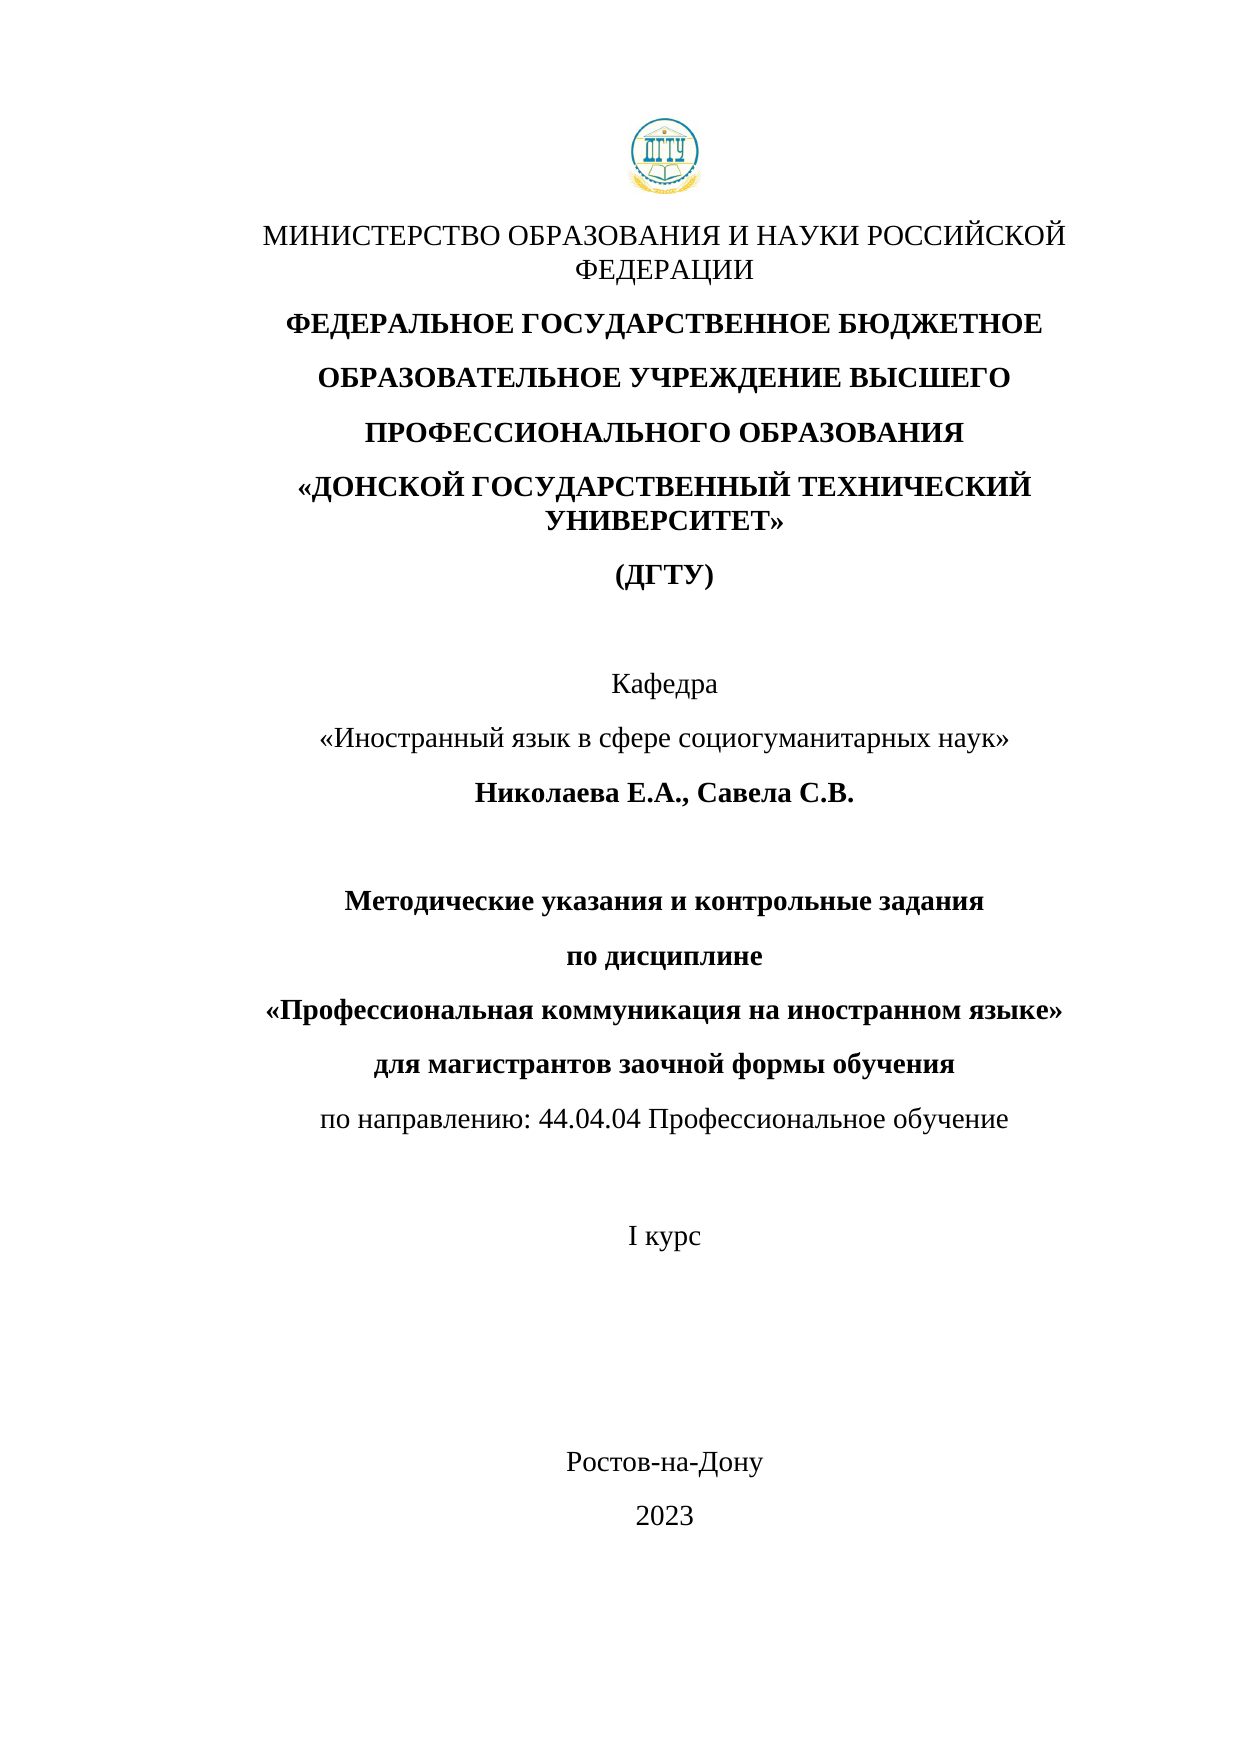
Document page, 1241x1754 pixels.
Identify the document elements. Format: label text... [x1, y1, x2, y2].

text ОБРАЗОВАТЕЛЬНОЕ УЧРЕЖДЕНИЕ ВЫСШЕГО [177, 361, 1152, 394]
text по дисциплине [177, 938, 1152, 971]
text МИНИСТЕРСТВО ОБРАЗОВАНИЯ И НАУКИ РОССИЙСКОЙ ФЕДЕРАЦИИ [177, 218, 1152, 285]
text ФЕДЕРАЛЬНОЕ ГОСУДАРСТВЕННОЕ БЮДЖЕТНОЕ [177, 306, 1152, 340]
text ПРОФЕССИОНАЛЬНОГО ОБРАЗОВАНИЯ [177, 415, 1152, 448]
text «ДОНСКОЙ ГОСУДАРСТВЕННЫЙ ТЕХНИЧЕСКИЙ УНИВЕРСИТЕТ» [177, 469, 1152, 536]
text Ростов-на-Дону [177, 1444, 1152, 1477]
text для магистрантов заочной формы обучения [177, 1047, 1152, 1080]
text Кафедра [177, 666, 1152, 699]
text I курс [177, 1218, 1152, 1252]
text «Иностранный язык в сфере социогуманитарных наук» [177, 720, 1152, 754]
text Методические указания и контрольные задания [177, 883, 1152, 917]
text Николаева Е.А., Савела С.В. [177, 775, 1152, 808]
text (ДГТУ) [177, 557, 1152, 591]
text «Профессиональная коммуникация на иностранном языке» [177, 992, 1152, 1026]
text по направлению: 44.04.04 Профессиональное обучение [177, 1101, 1152, 1134]
picture [628, 118, 701, 194]
text 2023 [177, 1498, 1152, 1532]
